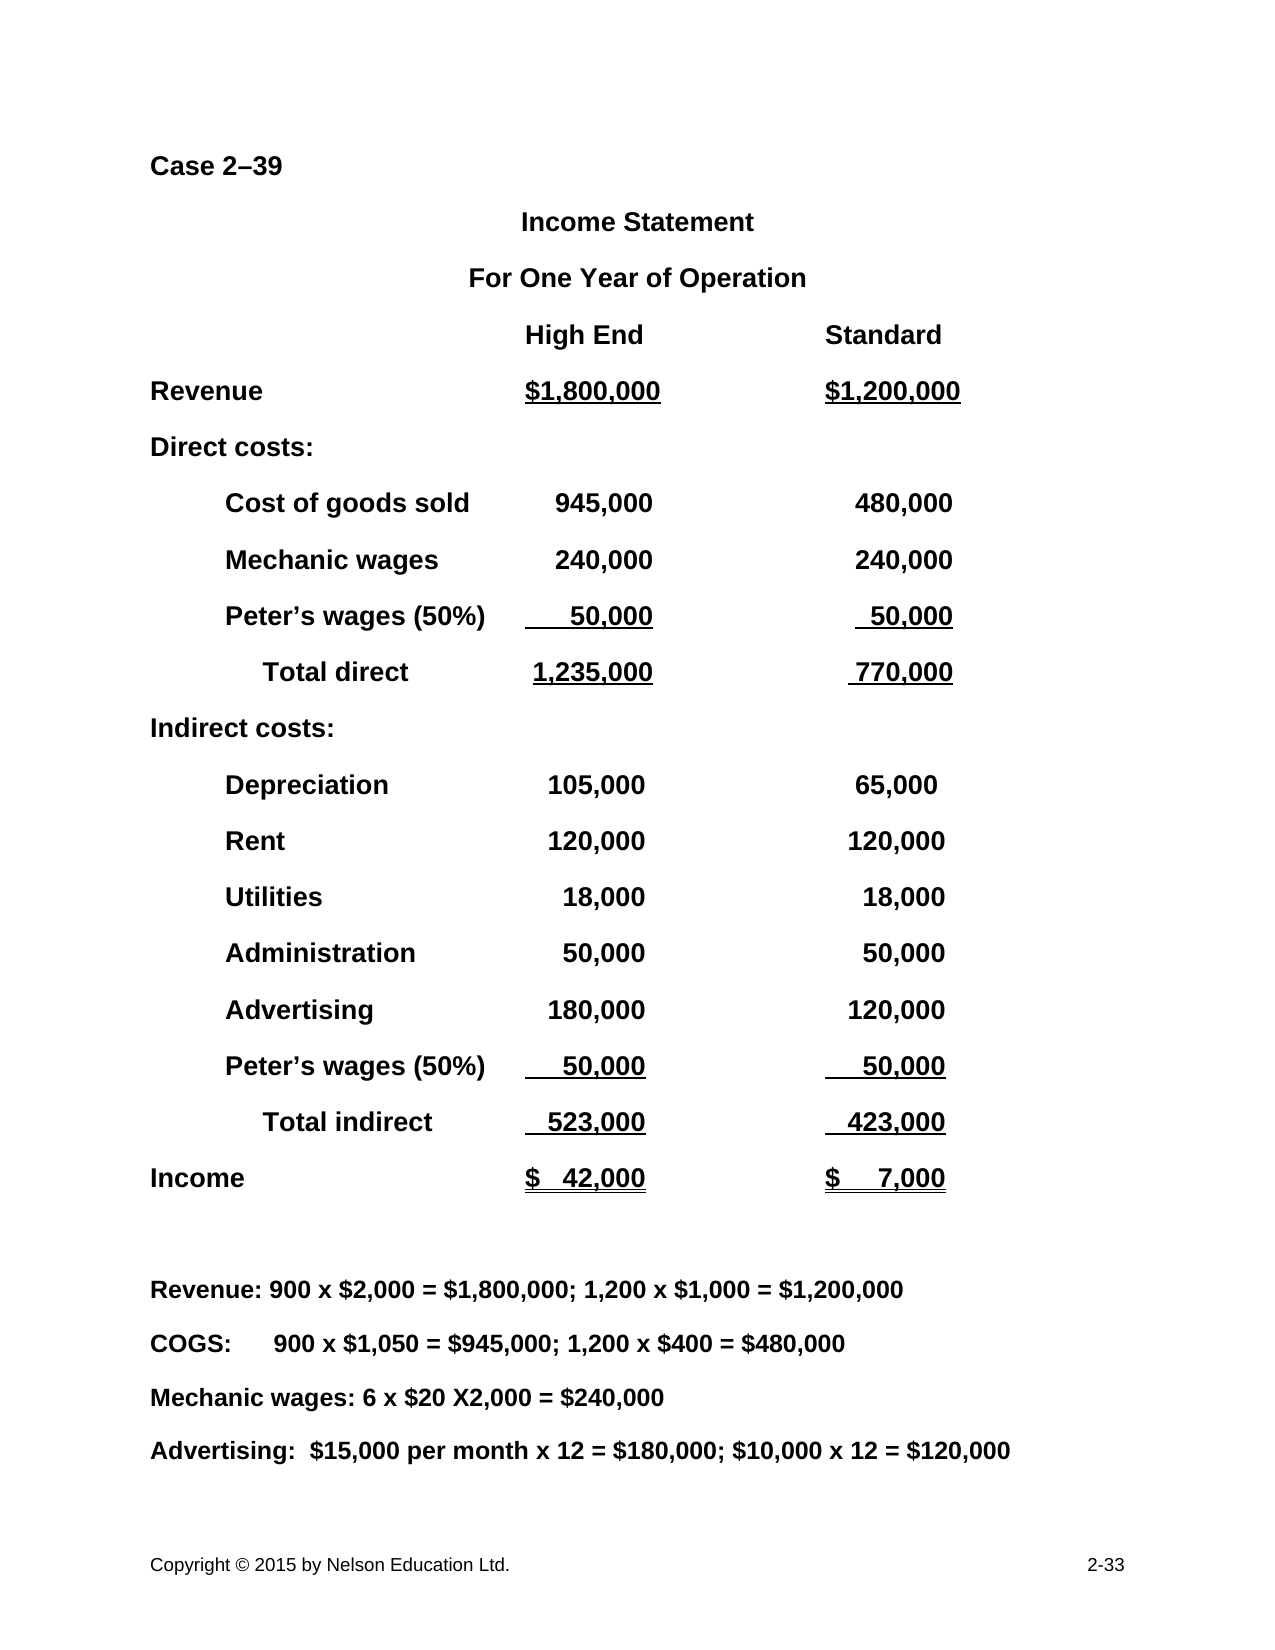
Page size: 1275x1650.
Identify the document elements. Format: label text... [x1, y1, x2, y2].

subtitle Advertising 180,000 120,000 [150, 994, 1125, 1025]
subtitle Peter’s wages (50%) 50,000 50,000 [150, 600, 1125, 631]
subtitle Case 2–39 [150, 150, 1125, 181]
subtitle Depreciation 105,000 65,000 [150, 769, 1125, 800]
subtitle Mechanic wages 240,000 240,000 [150, 544, 1125, 575]
subtitle Income $ 42,000 $ 7,000 [150, 1162, 1125, 1194]
subtitle Indirect costs: [150, 712, 1125, 744]
subtitle COGS: 900 x $1,050 = $945,000; 1,200 x $400 = $480,000 [150, 1329, 1125, 1357]
subtitle Mechanic wages: 6 x $20 X2,000 = $240,000 [150, 1382, 1125, 1411]
subtitle Direct costs: [150, 431, 1125, 462]
subtitle Rent 120,000 120,000 [150, 825, 1125, 856]
subtitle Revenue $1,800,000 $1,200,000 [150, 375, 1125, 406]
subtitle Cost of goods sold 945,000 480,000 [150, 487, 1125, 519]
subtitle Total direct 1,235,000 770,000 [150, 656, 1125, 687]
subtitle Administration 50,000 50,000 [150, 937, 1125, 969]
subtitle For One Year of Operation [150, 262, 1125, 294]
subtitle Peter’s wages (50%) 50,000 50,000 [150, 1050, 1125, 1081]
subtitle High End Standard [150, 319, 1125, 350]
subtitle Income Statement [150, 206, 1125, 237]
subtitle Revenue: 900 x $2,000 = $1,800,000; 1,200 x $1,000 = $1,200,000 [150, 1275, 1125, 1304]
subtitle Utilities 18,000 18,000 [150, 881, 1125, 912]
subtitle Advertising: $15,000 per month x 12 = $180,000; $10,000 x 12 = $120,000 [150, 1436, 1125, 1465]
subtitle Total indirect 523,000 423,000 [150, 1106, 1125, 1137]
